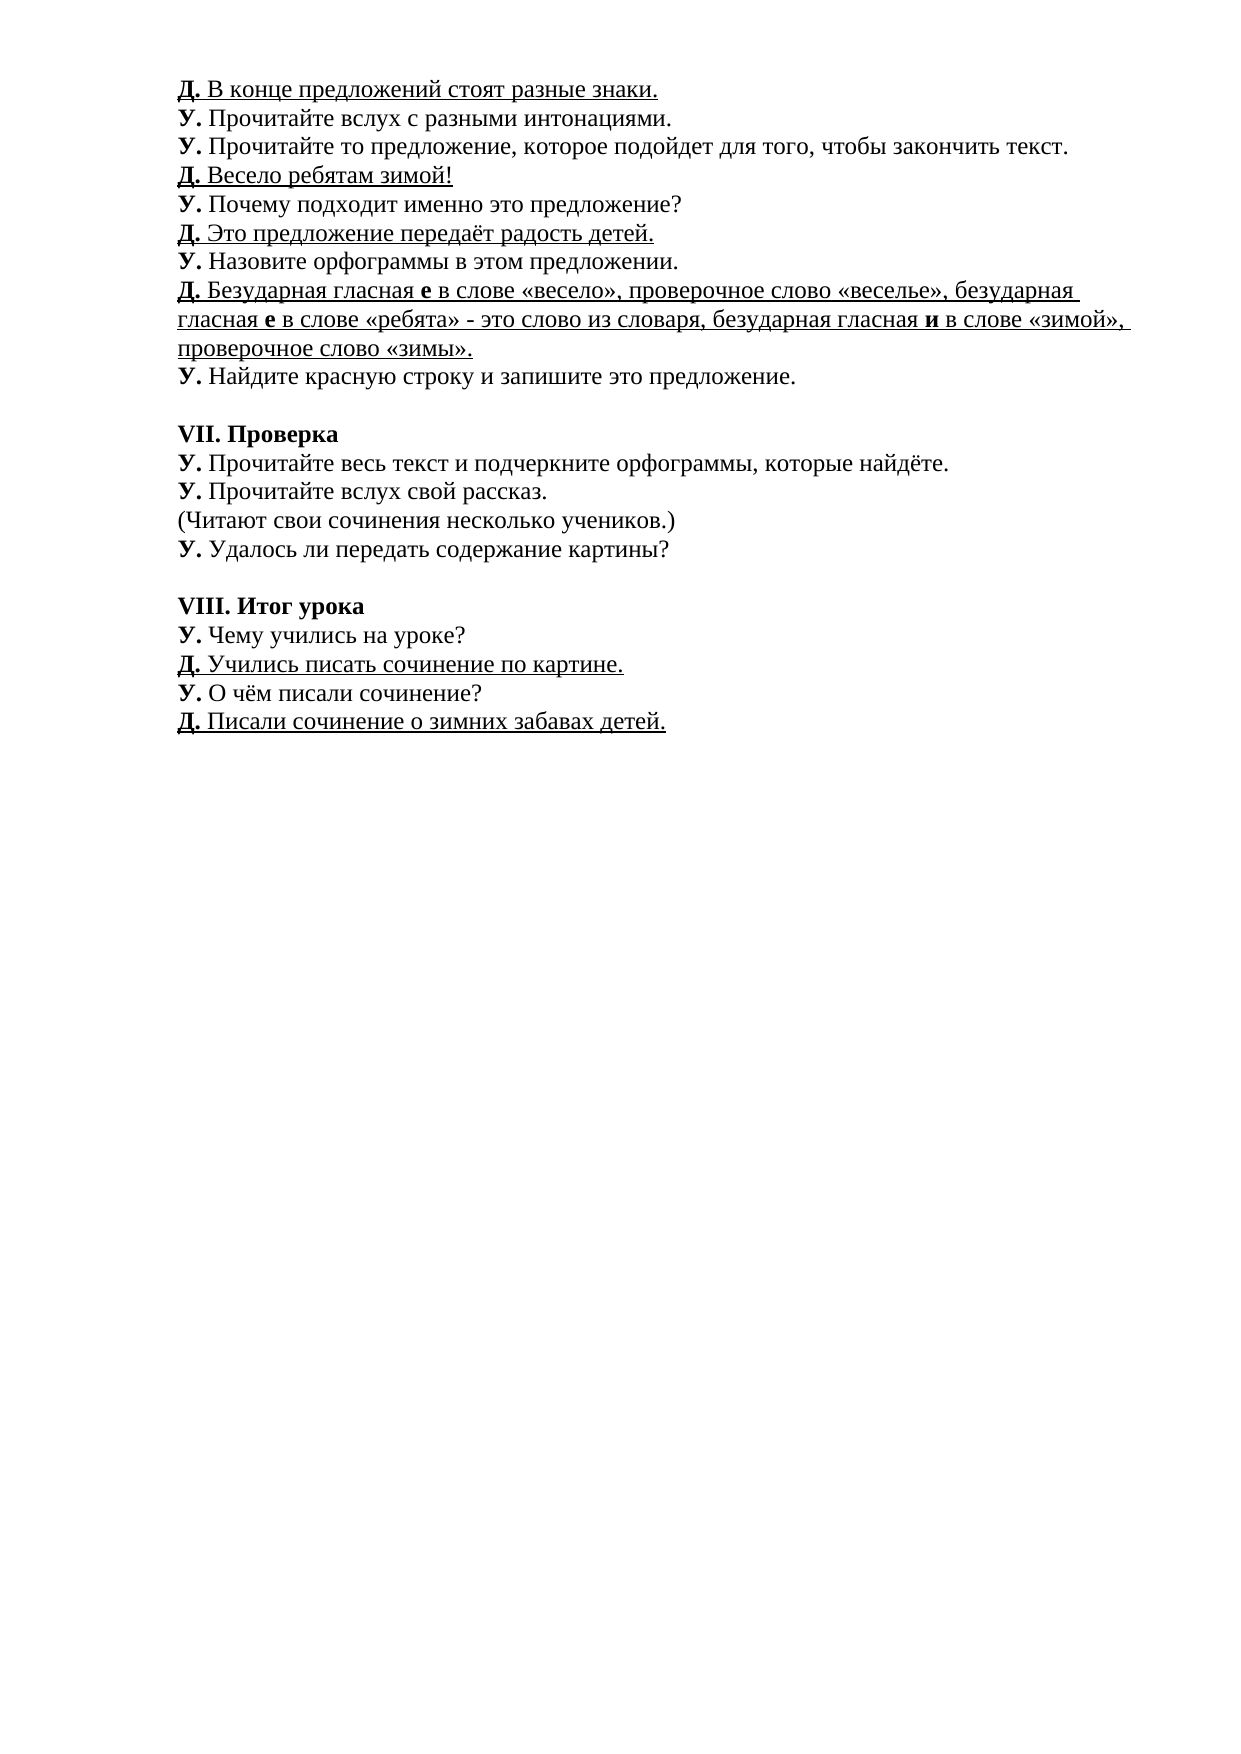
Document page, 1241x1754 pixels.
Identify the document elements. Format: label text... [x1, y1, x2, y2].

text У. О чём писали сочинение? [177, 678, 1152, 706]
text Д. Безударная гласная е в слове «весело», проверочное слово «веселье», безударная гласная е в слове «ребята» - это слово из словаря, безударная гласная и в слове «зимой», проверочное слово «зимы». [177, 275, 1152, 361]
text У. Чему учились на уроке? [177, 620, 1152, 649]
list VII. Проверка [177, 419, 1152, 448]
text Д. Учились писать сочинение по картине. [177, 649, 1152, 678]
text Д. Весело ребятам зимой! [177, 160, 1152, 189]
text У. Прочитайте то предложение, которое подойдет для того, чтобы закончить текст. [177, 131, 1152, 160]
text Д. Писали сочинение о зимних забавах детей. [177, 706, 1152, 735]
text У. Почему подходит именно это предложение? [177, 189, 1152, 218]
text У. Прочитайте весь текст и подчеркните орфограммы, которые найдёте. [177, 448, 1152, 476]
list VIII. Итог урока [177, 591, 1152, 620]
text У. Прочитайте вслух с разными интонациями. [177, 103, 1152, 131]
text У. Удалось ли передать содержание картины? [177, 534, 1152, 563]
text Д. В конце предложений стоят разные знаки. [177, 74, 1152, 103]
text У. Назовите орфограммы в этом предложении. [177, 246, 1152, 275]
text Д. Это предложение передаёт радость детей. [177, 218, 1152, 246]
text У. Прочитайте вслух свой рассказ. (Читают свои сочинения несколько учеников.) [177, 476, 1152, 534]
text У. Найдите красную строку и запишите это предложение. [177, 361, 1152, 390]
